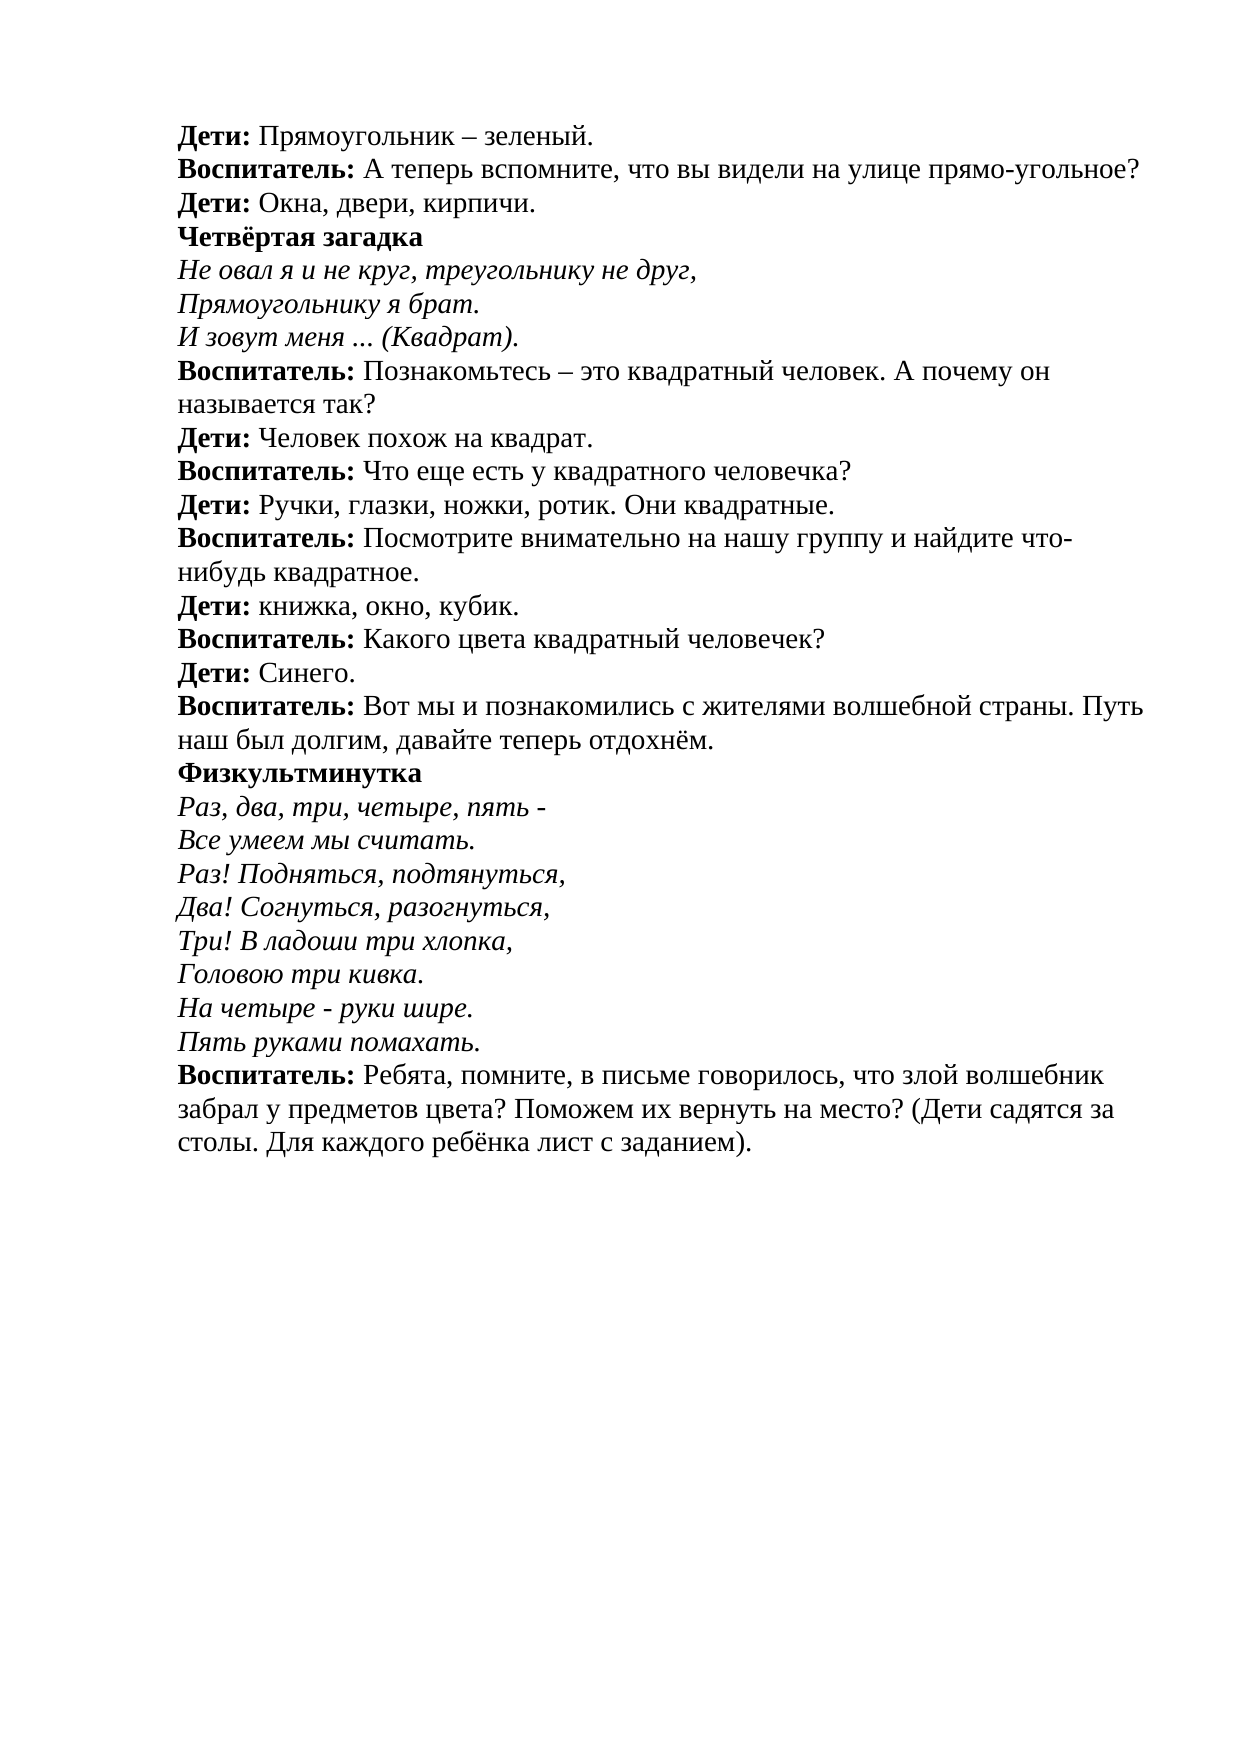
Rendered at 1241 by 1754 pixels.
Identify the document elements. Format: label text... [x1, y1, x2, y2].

text Воспитатель: Познакомьтесь – это квадратный человек. А почему он называется так? Дети: Человек похож на квадрат. Воспитатель: Что еще есть у квадратного человечка? Дети: Ручки, глазки, ножки, ротик. Они квадратные. Воспитатель: Посмотрите внимательно на нашу группу и найдите что-нибудь квадратное. Дети: книжка, окно, кубик. Воспитатель: Какого цвета квадратный человечек? Дети: Синего. Воспитатель: Вот мы и познакомились с жителями волшебной страны. Путь наш был долгим, давайте теперь отдохнём. Физкультминутка Раз, два, три, четыре, пять - Все умеем мы считать. Раз! Подняться, подтянуться, Два! Согнуться, разогнуться, Три! В ладоши три хлопка, Головою три кивка. На четыре - руки шире. Пять руками помахать. Воспитатель: Ребята, помните, в письме говорилось, что злой волшебник забрал у предметов цвета? Поможем их вернуть на место? (Дети садятся за столы. Для каждого ребёнка лист с заданием). [177, 353, 1152, 1158]
